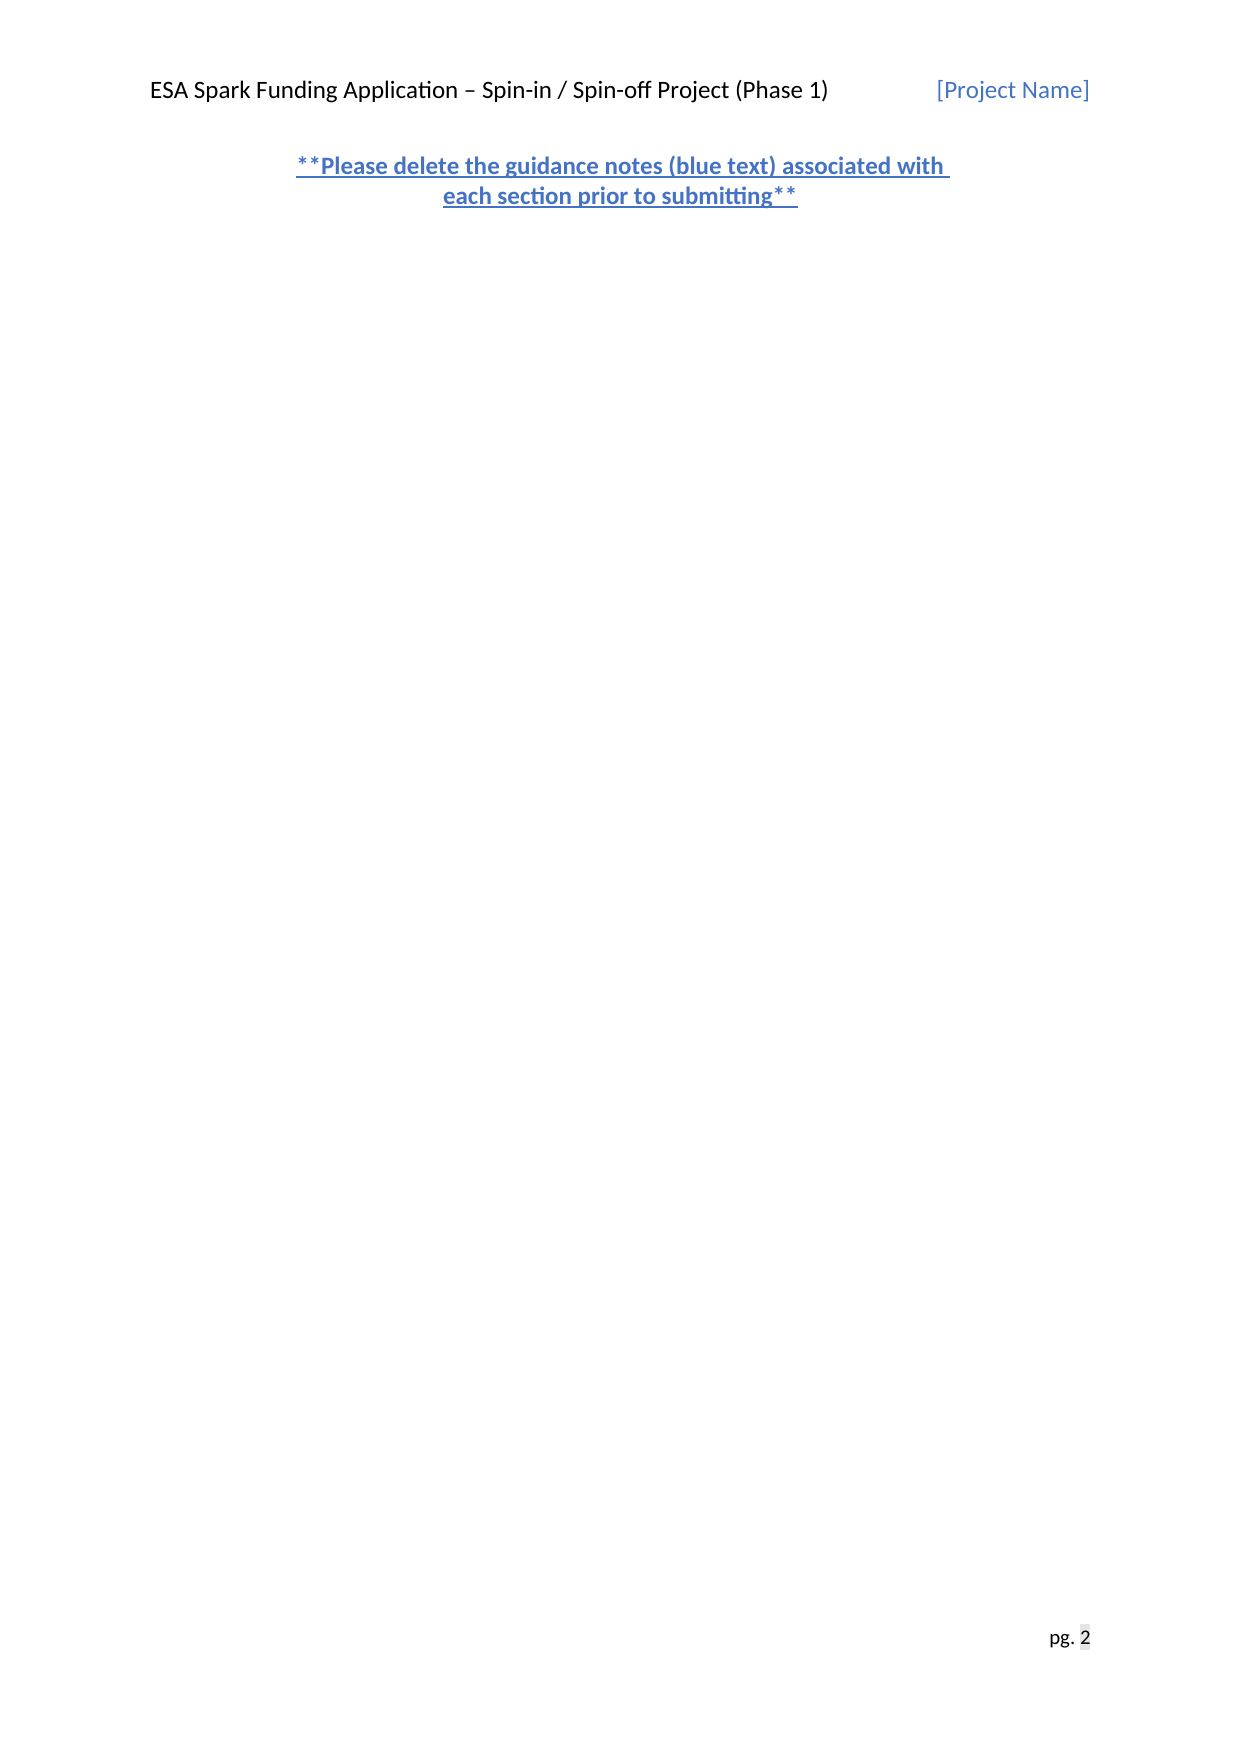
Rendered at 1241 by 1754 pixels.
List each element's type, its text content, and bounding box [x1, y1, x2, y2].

text each section prior to submitting** [150, 181, 1090, 211]
text **Please delete the guidance notes (blue text) associated with [150, 150, 1090, 181]
